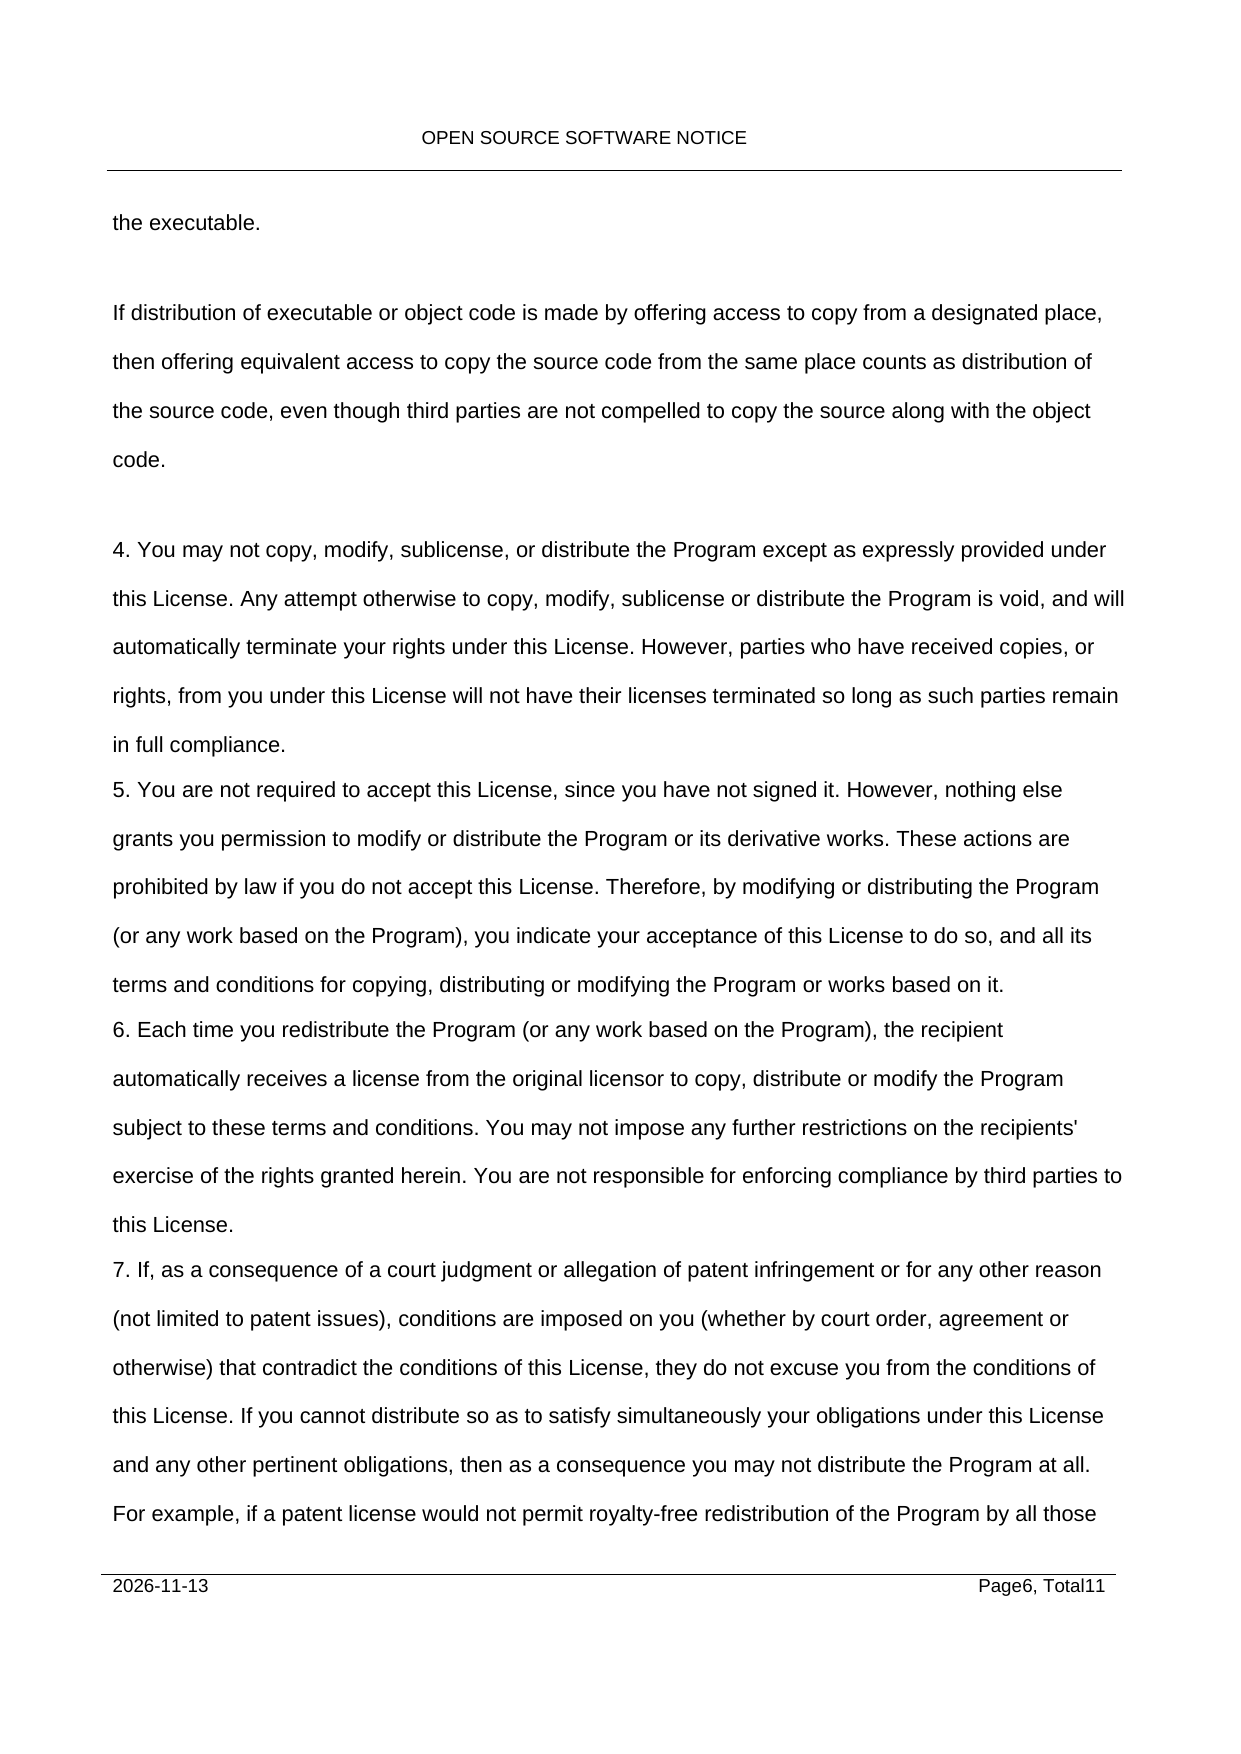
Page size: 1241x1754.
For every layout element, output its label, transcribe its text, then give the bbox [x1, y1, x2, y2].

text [112, 206, 1128, 239]
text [112, 1253, 1128, 1529]
text 6. Each time you redistribute the Program (or any work based on the Program), the recipient automatically receives a license from the original licensor to copy, distribute or modify the Program subject to these terms and conditions. You may not impose any further restrictions on the recipients' exercise of the rights granted herein. You are not responsible for enforcing compliance by third parties to this License. [112, 1013, 1128, 1241]
text 4. You may not copy, modify, sublicense, or distribute the Program except as expressly provided under this License. Any attempt otherwise to copy, modify, sublicense or distribute the Program is void, and will automatically terminate your rights under this License. However, parties who have received copies, or rights, from you under this License will not have their licenses terminated so long as such parties remain in full compliance. [112, 533, 1128, 761]
text If distribution of executable or object code is made by offering access to copy from a designated place, then offering equivalent access to copy the source code from the same place counts as distribution of the source code, even though third parties are not compelled to copy the source along with the object code. [112, 297, 1128, 475]
text 5. You are not required to accept this License, since you have not signed it. However, nothing else grants you permission to modify or distribute the Program or its derivative works. These actions are prohibited by law if you do not accept this License. Therefore, by modifying or distributing the Program (or any work based on the Program), you indicate your acceptance of this License to do so, and all its terms and conditions for copying, distributing or modifying the Program or works based on it. [112, 773, 1128, 1001]
